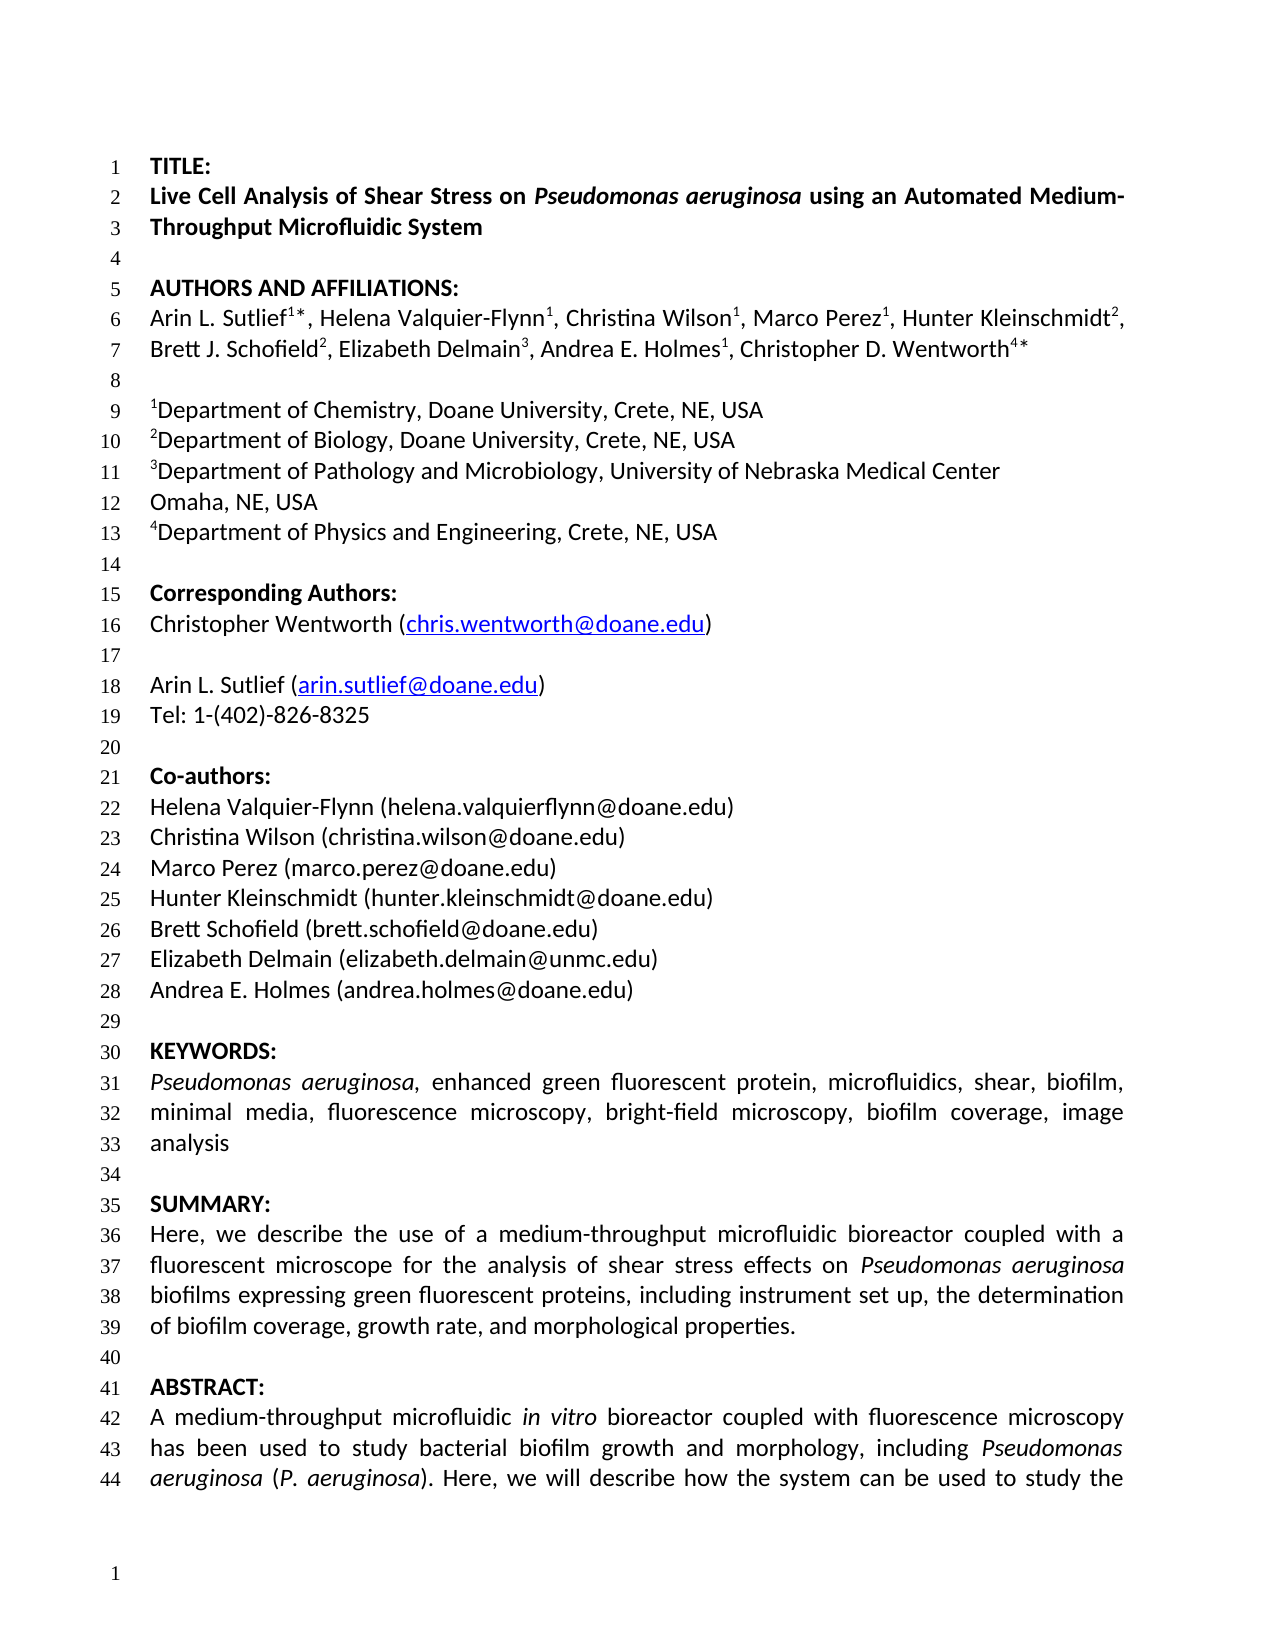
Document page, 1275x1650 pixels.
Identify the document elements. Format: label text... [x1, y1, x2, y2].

text Omaha, NE, USA [150, 486, 1125, 516]
text Tel: 1-(402)-826-8325 [150, 699, 1125, 730]
text Pseudomonas aeruginosa, enhanced green fluorescent protein, microfluidics, shear, biofilm, minimal media, fluorescence microscopy, bright-field microscopy, biofilm coverage, image analysis [150, 1066, 1125, 1157]
text ABSTRACT: [150, 1371, 1125, 1401]
text Hunter Kleinschmidt (hunter.kleinschmidt@doane.edu) [150, 882, 1125, 913]
text Here, we describe the use of a medium-throughput microfluidic bioreactor coupled with a fluorescent microscope for the analysis of shear stress effects on Pseudomonas aeruginosa biofilms expressing green fluorescent proteins, including instrument set up, the determination of biofilm coverage, growth rate, and morphological properties. [150, 1218, 1125, 1340]
text Arin L. Sutlief1*, Helena Valquier-Flynn1, Christina Wilson1, Marco Perez1, Hunter Kleinschmidt2, Brett J. Schofield2, Elizabeth Delmain3, Andrea E. Holmes1, Christopher D. Wentworth4* [150, 303, 1125, 364]
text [150, 1401, 1125, 1493]
text Arin L. Sutlief (arin.sutlief@doane.edu) [150, 669, 1125, 699]
text KEYWORDS: [150, 1035, 1125, 1066]
text AUTHORS AND AFFILIATIONS: [150, 272, 1125, 303]
text Live Cell Analysis of Shear Stress on Pseudomonas aeruginosa using an Automated Medium-Throughput Microfluidic System [150, 181, 1125, 242]
text Marco Perez (marco.perez@doane.edu) [150, 852, 1125, 882]
text 4Department of Physics and Engineering, Crete, NE, USA [150, 516, 1125, 547]
text Helena Valquier-Flynn (helena.valquierflynn@doane.edu) [150, 791, 1125, 821]
text Corresponding Authors: [150, 577, 1125, 608]
text Christina Wilson (christina.wilson@doane.edu) [150, 821, 1125, 852]
text 2Department of Biology, Doane University, Crete, NE, USA [150, 425, 1125, 455]
text Christopher Wentworth (chris.wentworth@doane.edu) [150, 608, 1125, 638]
text Andrea E. Holmes (andrea.holmes@doane.edu) [150, 974, 1125, 1004]
text Co-authors: [150, 760, 1125, 791]
text SUMMARY: [150, 1188, 1125, 1218]
text Brett Schofield (brett.schofield@doane.edu) [150, 913, 1125, 943]
text 1Department of Chemistry, Doane University, Crete, NE, USA [150, 394, 1125, 425]
text TITLE: [150, 150, 1125, 181]
text 3Department of Pathology and Microbiology, University of Nebraska Medical Center [150, 455, 1125, 486]
text Elizabeth Delmain (elizabeth.delmain@unmc.edu) [150, 943, 1125, 974]
